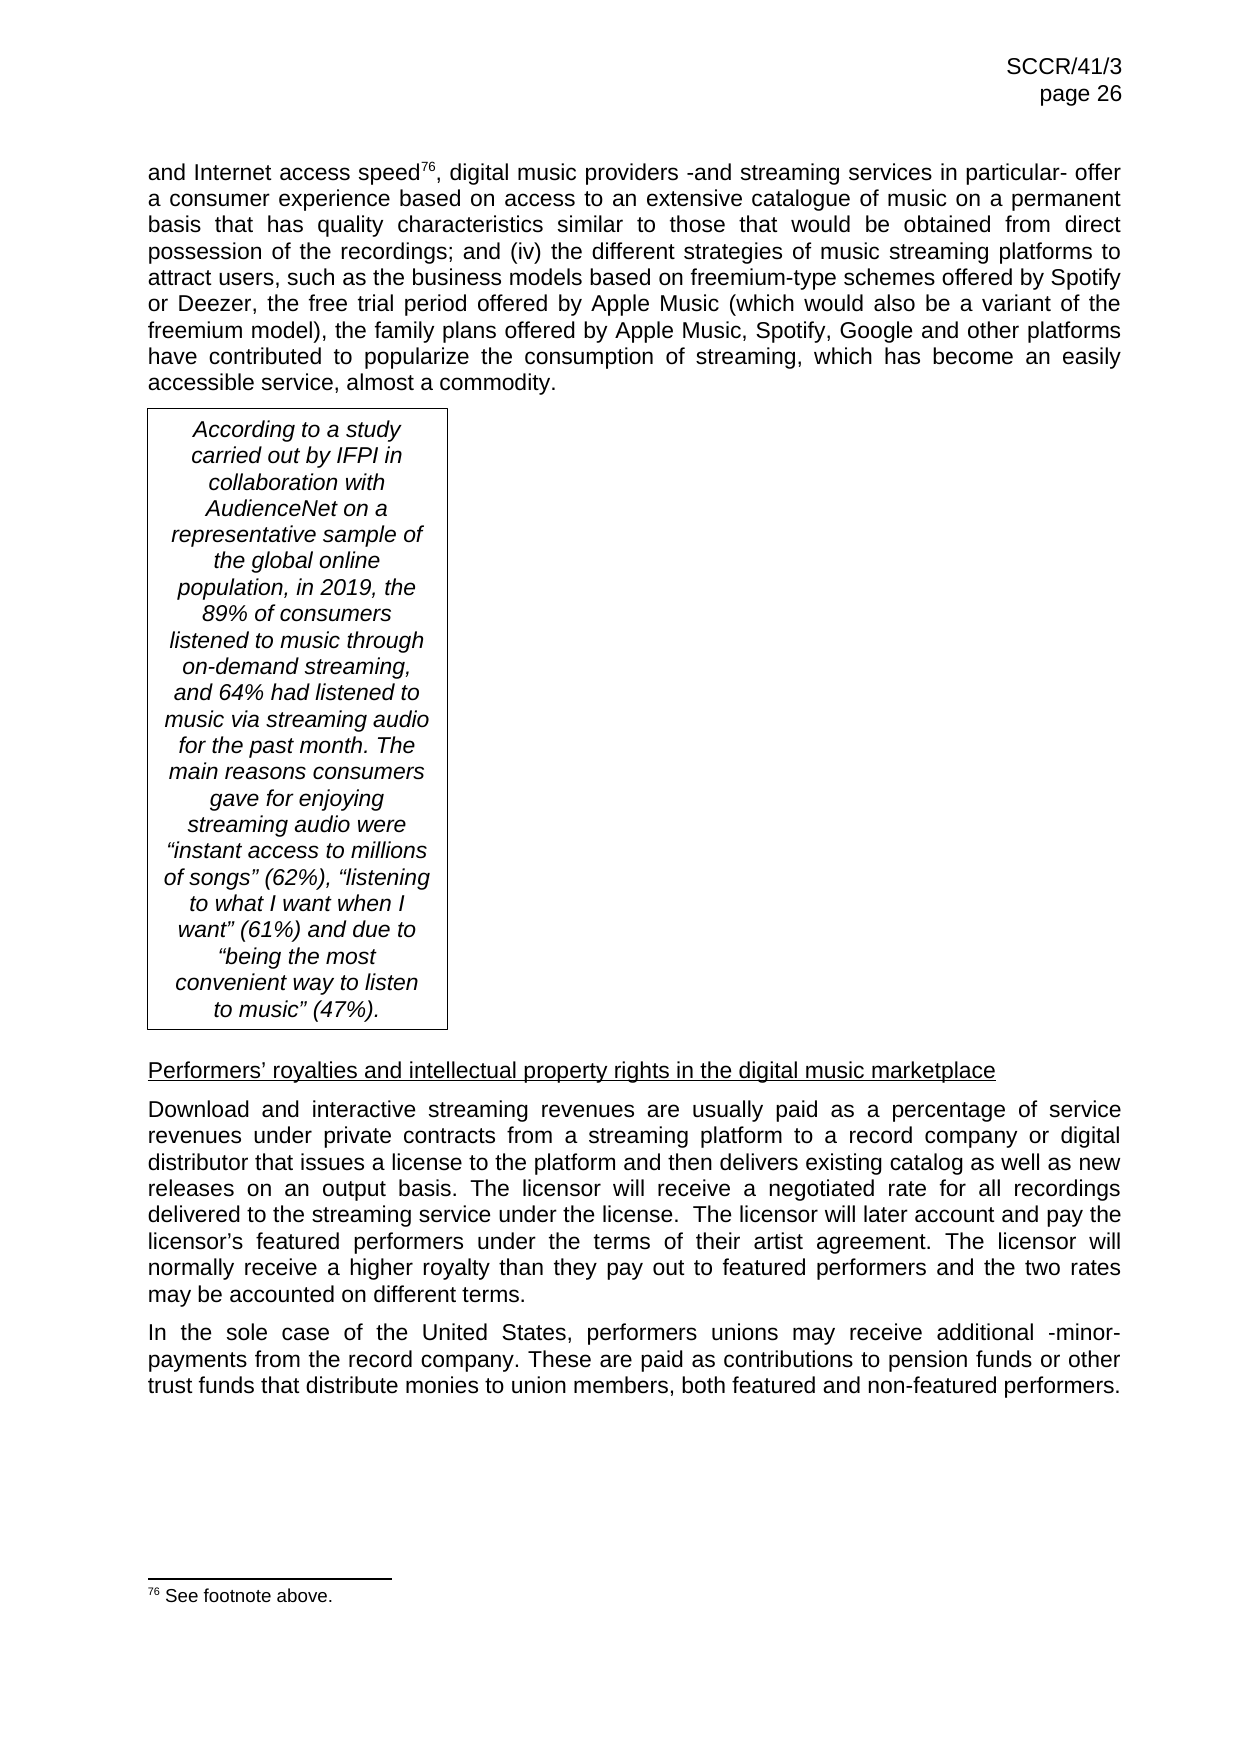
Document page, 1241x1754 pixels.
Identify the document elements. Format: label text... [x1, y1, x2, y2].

text Download and interactive streaming revenues are usually paid as a percentage of service revenues under private contracts from a streaming platform to a record company or digital distributor that issues a license to the platform and then delivers existing catalog as well as new releases on an output basis. The licensor will receive a negotiated rate for all recordings delivered to the streaming service under the license. The licensor will later account and pay the licensor’s featured performers under the terms of their artist agreement. The licensor will normally receive a higher royalty than they pay out to featured performers and the two rates may be accounted on different terms. [148, 1096, 1122, 1307]
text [148, 158, 1122, 396]
text In the sole case of the United States, performers unions may receive additional -minor- payments from the record company. These are paid as contributions to pension funds or other trust funds that distribute monies to union members, both featured and non-featured performers. [148, 1319, 1122, 1398]
subtitle Performers’ royalties and intellectual property rights in the digital music marketplace [148, 1057, 1122, 1083]
